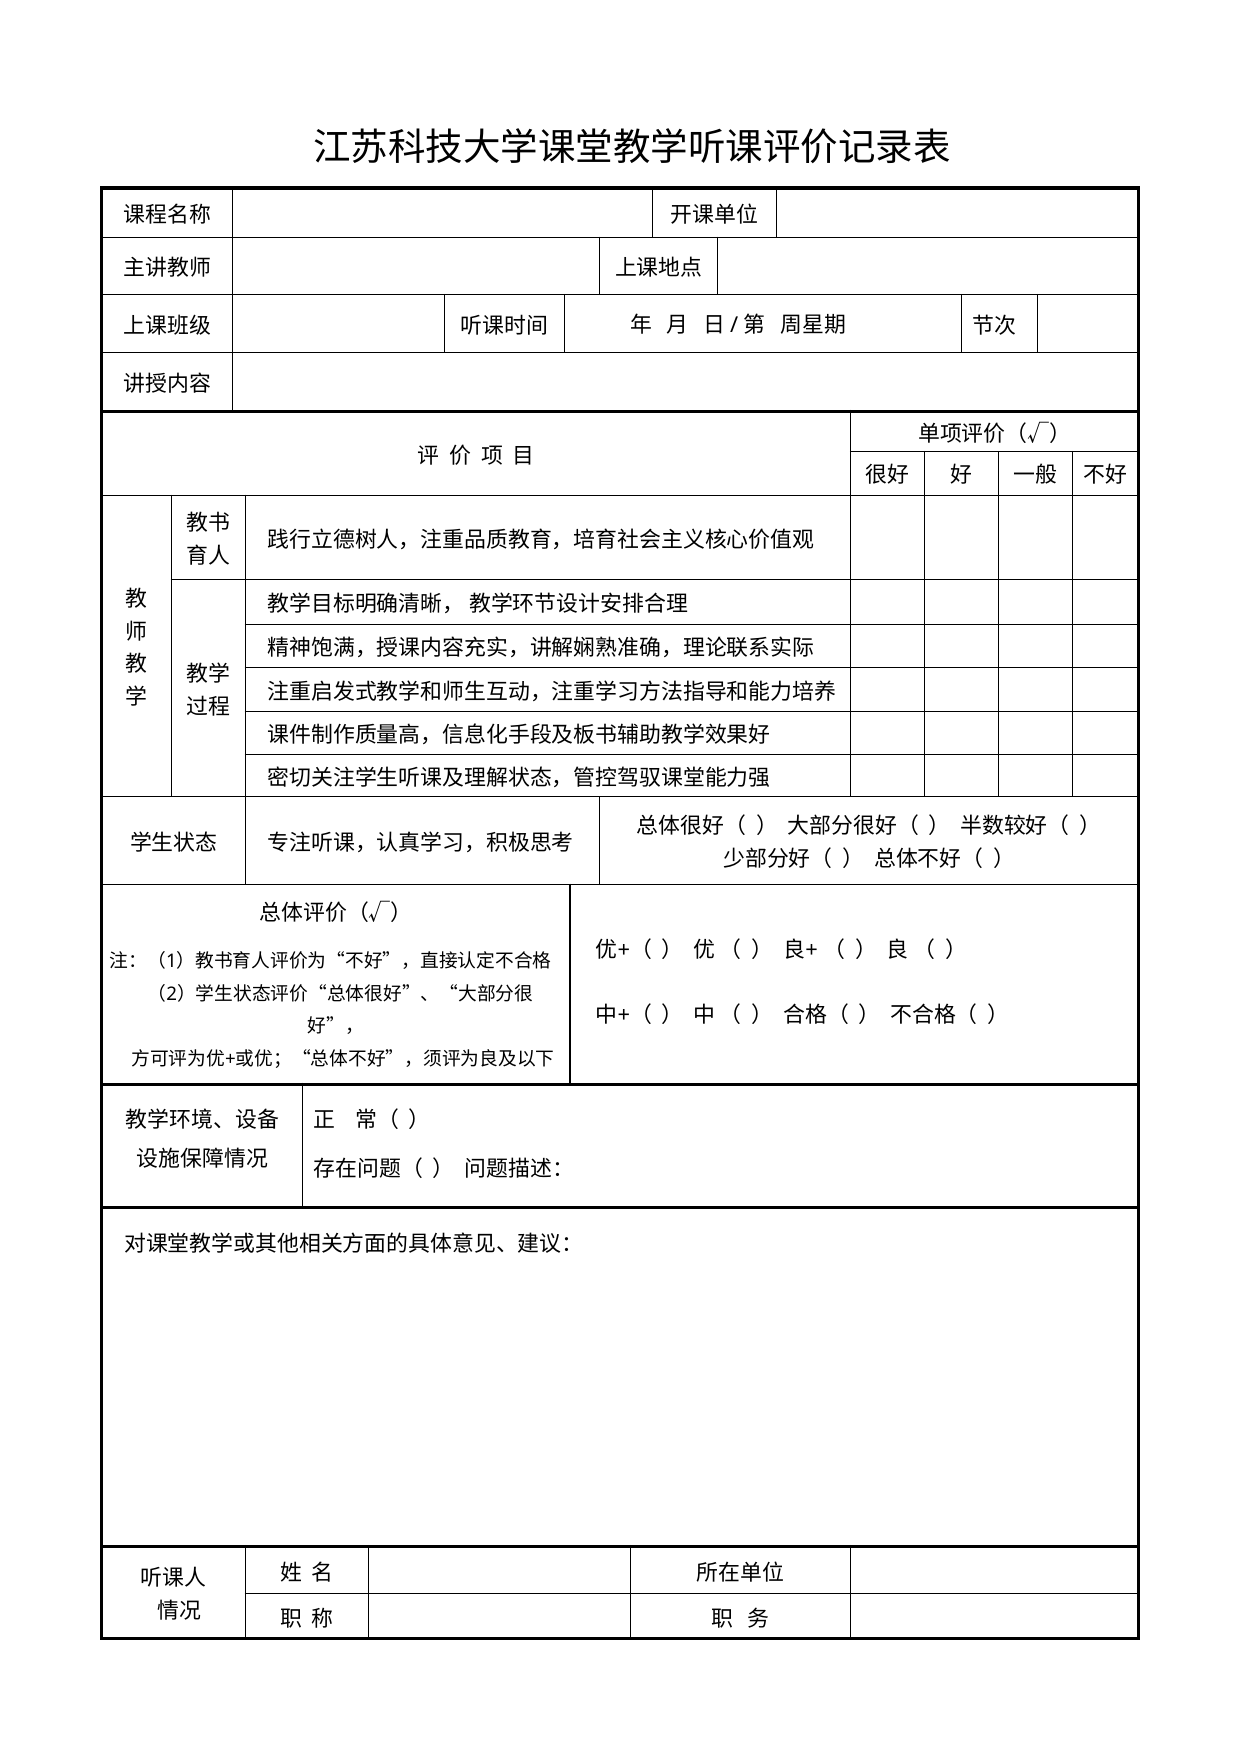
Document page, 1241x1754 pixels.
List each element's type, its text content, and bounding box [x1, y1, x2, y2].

table_cell 节次 [962, 295, 1037, 352]
table_cell 注重启发式教学和师生互动，注重学习方法指导和能力培养 [246, 668, 850, 711]
table_cell 姓 名 [246, 1548, 368, 1593]
table_cell [999, 580, 1072, 624]
table_cell [851, 668, 924, 711]
table_cell 教书 育人 [172, 496, 245, 579]
table_header [233, 190, 652, 237]
table_header [777, 190, 1137, 237]
table_cell 主讲教师 [103, 238, 232, 294]
table_cell 讲授内容 [103, 353, 232, 409]
table_cell 听课时间 [445, 295, 564, 352]
table_cell [718, 238, 1137, 294]
table_cell 正 常（ ） 存在问题（ ） 问题描述： [303, 1086, 1137, 1206]
table_cell 教学环境、设备 设施保障情况 [103, 1086, 302, 1206]
table_cell [925, 580, 998, 624]
table_header 开课单位 [653, 190, 776, 237]
table_cell [1073, 712, 1137, 754]
table_cell [851, 1548, 1137, 1593]
table_cell [369, 1594, 630, 1637]
table_cell 教学 过程 [172, 580, 245, 796]
table_cell [1073, 580, 1137, 624]
table_cell 精神饱满，授课内容充实，讲解娴熟准确，理论联系实际 [246, 625, 850, 667]
table_cell [1073, 668, 1137, 711]
table_cell 教学目标明确清晰， 教学环节设计安排合理 [246, 580, 850, 624]
table_cell [851, 712, 924, 754]
table_cell [999, 755, 1072, 796]
table_cell [851, 625, 924, 667]
table_cell 总体很好（ ） 大部分很好（ ） 半数较好（ ） 少部分好（ ） 总体不好（ ） [600, 797, 1137, 883]
table_cell 评 价 项 目 [103, 413, 850, 494]
table_cell 年 月 日 / 第 周星期 [565, 295, 961, 352]
table_cell [925, 712, 998, 754]
table_cell [233, 353, 1137, 409]
table_cell 上课班级 [103, 295, 232, 352]
table_cell [851, 580, 924, 624]
table_cell [233, 238, 599, 294]
table_cell [999, 712, 1072, 754]
table_cell 课件制作质量高，信息化手段及板书辅助教学效果好 [246, 712, 850, 754]
table_cell 职 称 [246, 1594, 368, 1637]
table_cell 一般 [999, 452, 1072, 494]
table_cell 教 师 教 学 [103, 496, 171, 796]
table_cell 践行立德树人，注重品质教育，培育社会主义核心价值观 [246, 496, 850, 579]
subtitle 江苏科技大学课堂教学听课评价记录表 [83, 112, 1157, 177]
table_cell [925, 668, 998, 711]
table_cell [1038, 295, 1137, 352]
table_cell [925, 625, 998, 667]
table_cell [925, 755, 998, 796]
table_cell 总体评价（√） 注：（1）教书育人评价为“不好”，直接认定不合格 （2）学生状态评价“总体很好”、“大部分很好”， 方可评为优+或优；“总体不好”，须评为良及以下 [103, 885, 569, 1083]
table_cell 所在单位 [631, 1548, 850, 1593]
table_cell [851, 496, 924, 579]
table_cell [851, 755, 924, 796]
table_cell 很好 [851, 452, 924, 494]
table_cell 对课堂教学或其他相关方面的具体意见、建议： [103, 1209, 1137, 1545]
table_cell [925, 496, 998, 579]
table_cell [233, 295, 444, 352]
table_cell [369, 1548, 630, 1593]
table_cell 上课地点 [600, 238, 717, 294]
table_cell 专注听课，认真学习，积极思考 [246, 797, 599, 883]
table_cell 职 务 [631, 1594, 850, 1637]
table_cell [851, 1594, 1137, 1637]
table_cell [1073, 755, 1137, 796]
table_cell 听课人 情况 [103, 1548, 245, 1637]
table_cell [999, 496, 1072, 579]
table_header 课程名称 [103, 190, 232, 237]
table_cell [1073, 625, 1137, 667]
table_cell 密切关注学生听课及理解状态，管控驾驭课堂能力强 [246, 755, 850, 796]
table_cell 不好 [1073, 452, 1137, 494]
table_cell [999, 625, 1072, 667]
table_cell 好 [925, 452, 998, 494]
table_cell [1073, 496, 1137, 579]
table_cell [999, 668, 1072, 711]
table_cell 单项评价（√） [851, 413, 1137, 451]
table_cell 学生状态 [103, 797, 245, 883]
table_cell 优+（ ） 优 （ ） 良+ （ ） 良 （ ） 中+（ ） 中 （ ） 合格（ ） 不合格（ ） [571, 885, 1137, 1083]
